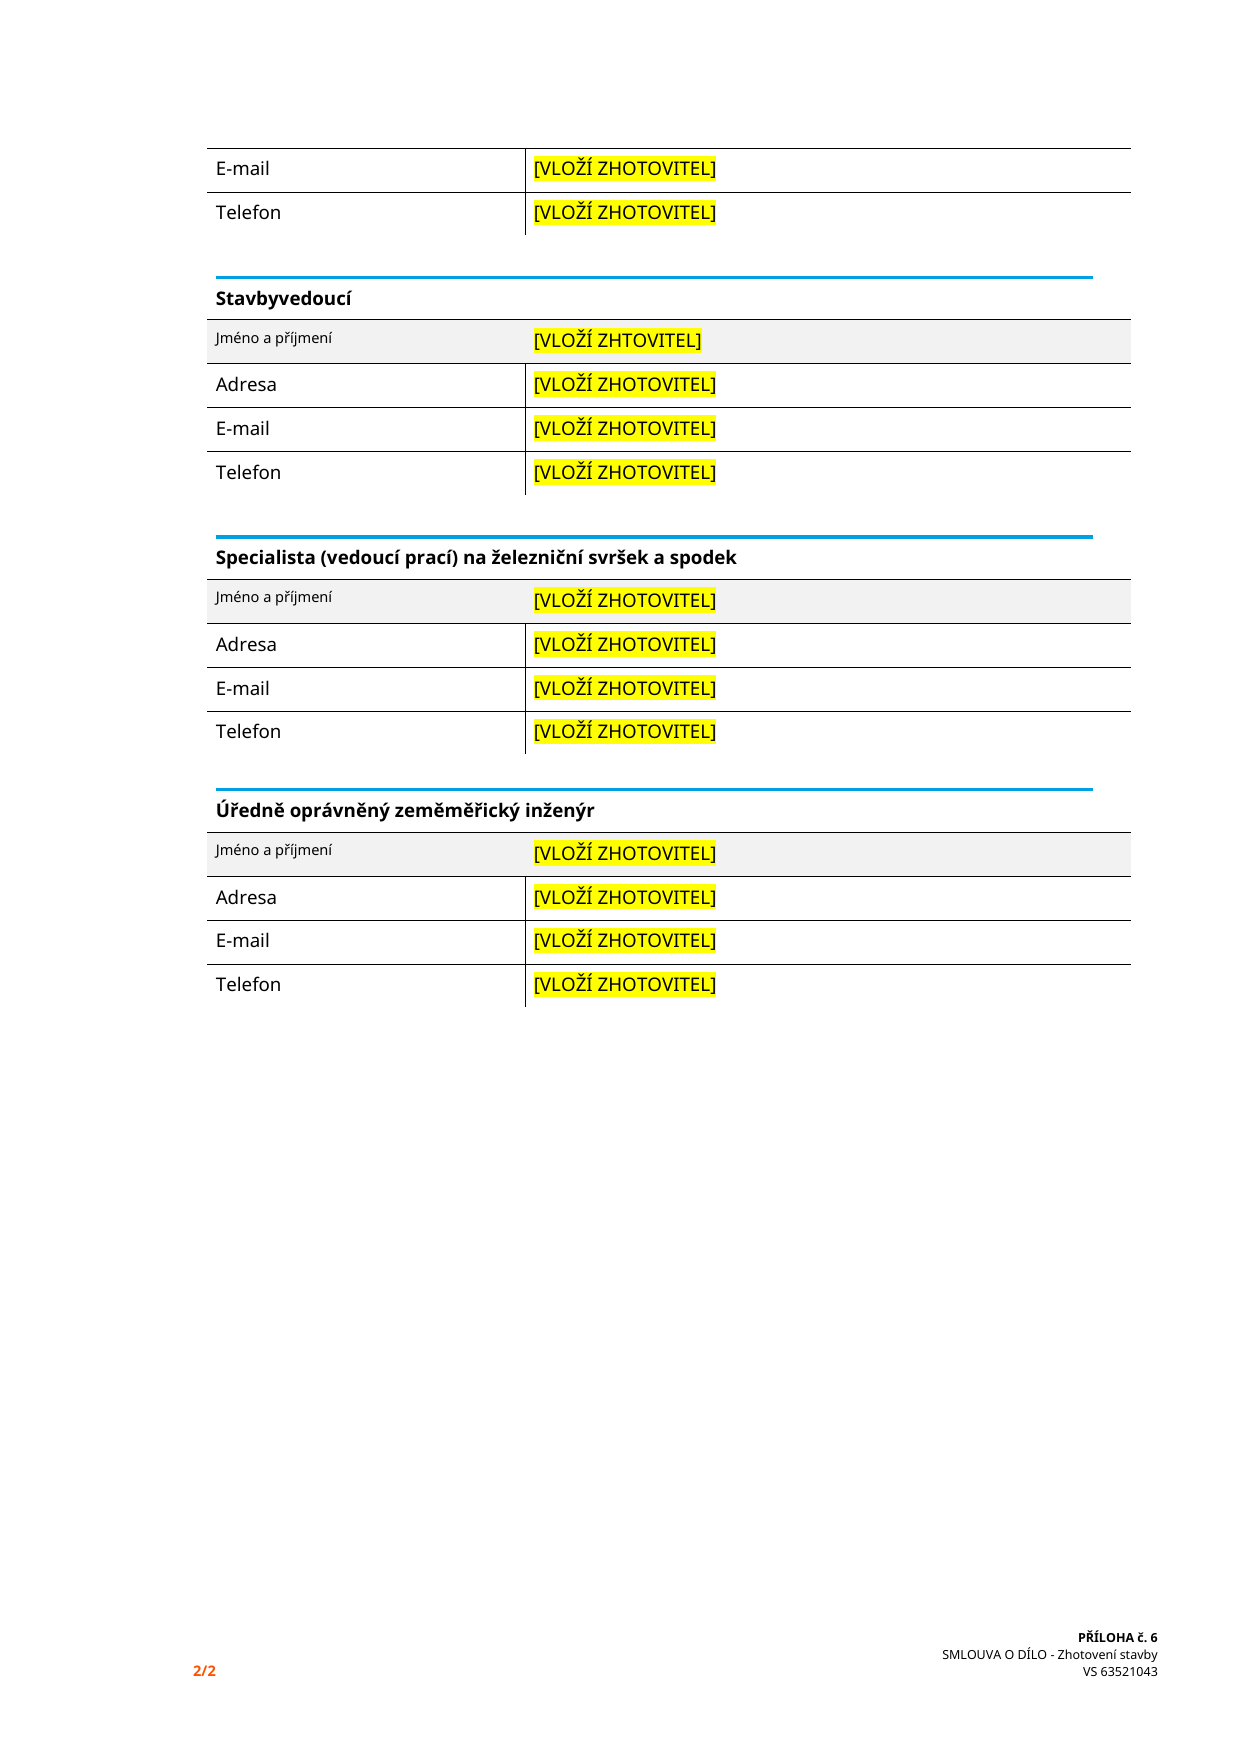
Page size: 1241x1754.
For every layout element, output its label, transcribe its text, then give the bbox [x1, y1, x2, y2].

table_cell E-mail [207, 408, 525, 451]
table_cell [VLOŽÍ ZHOTOVITEL] [526, 364, 1131, 407]
table_cell E-mail [207, 149, 525, 191]
table_cell [VLOŽÍ ZHOTOVITEL] [526, 452, 1131, 495]
table_header Jméno a příjmení [207, 580, 526, 623]
table_cell [VLOŽÍ ZHOTOVITEL] [526, 877, 1131, 919]
table_header [VLOŽÍ ZHOTOVITEL] [526, 833, 1131, 876]
table_cell Telefon [207, 452, 525, 495]
table_cell [VLOŽÍ ZHOTOVITEL] [526, 668, 1131, 711]
table_cell [VLOŽÍ ZHOTOVITEL] [526, 193, 1131, 235]
table_header [VLOŽÍ ZHTOVITEL] [526, 320, 1131, 363]
text Úředně oprávněný zeměměřický inženýr [216, 791, 1093, 823]
table_header Jméno a příjmení [207, 833, 526, 876]
table_cell [VLOŽÍ ZHOTOVITEL] [526, 408, 1131, 451]
table_cell Adresa [207, 624, 525, 667]
text Stavbyvedoucí [216, 279, 1093, 311]
table_cell Telefon [207, 712, 525, 754]
table_cell E-mail [207, 668, 525, 711]
table_cell [VLOŽÍ ZHOTOVITEL] [526, 624, 1131, 667]
table_cell [VLOŽÍ ZHOTOVITEL] [526, 149, 1131, 191]
table_cell Adresa [207, 877, 525, 919]
table_cell Adresa [207, 364, 525, 407]
table_cell [VLOŽÍ ZHOTOVITEL] [526, 712, 1131, 754]
table_cell [VLOŽÍ ZHOTOVITEL] [526, 921, 1131, 963]
table_cell E-mail [207, 921, 525, 963]
text Specialista (vedoucí prací) na železniční svršek a spodek [216, 539, 1093, 570]
table_cell Telefon [207, 965, 525, 1007]
table_header Jméno a příjmení [207, 320, 526, 363]
table_header [VLOŽÍ ZHOTOVITEL] [526, 580, 1131, 623]
table_cell [VLOŽÍ ZHOTOVITEL] [526, 965, 1131, 1007]
table_cell Telefon [207, 193, 525, 235]
